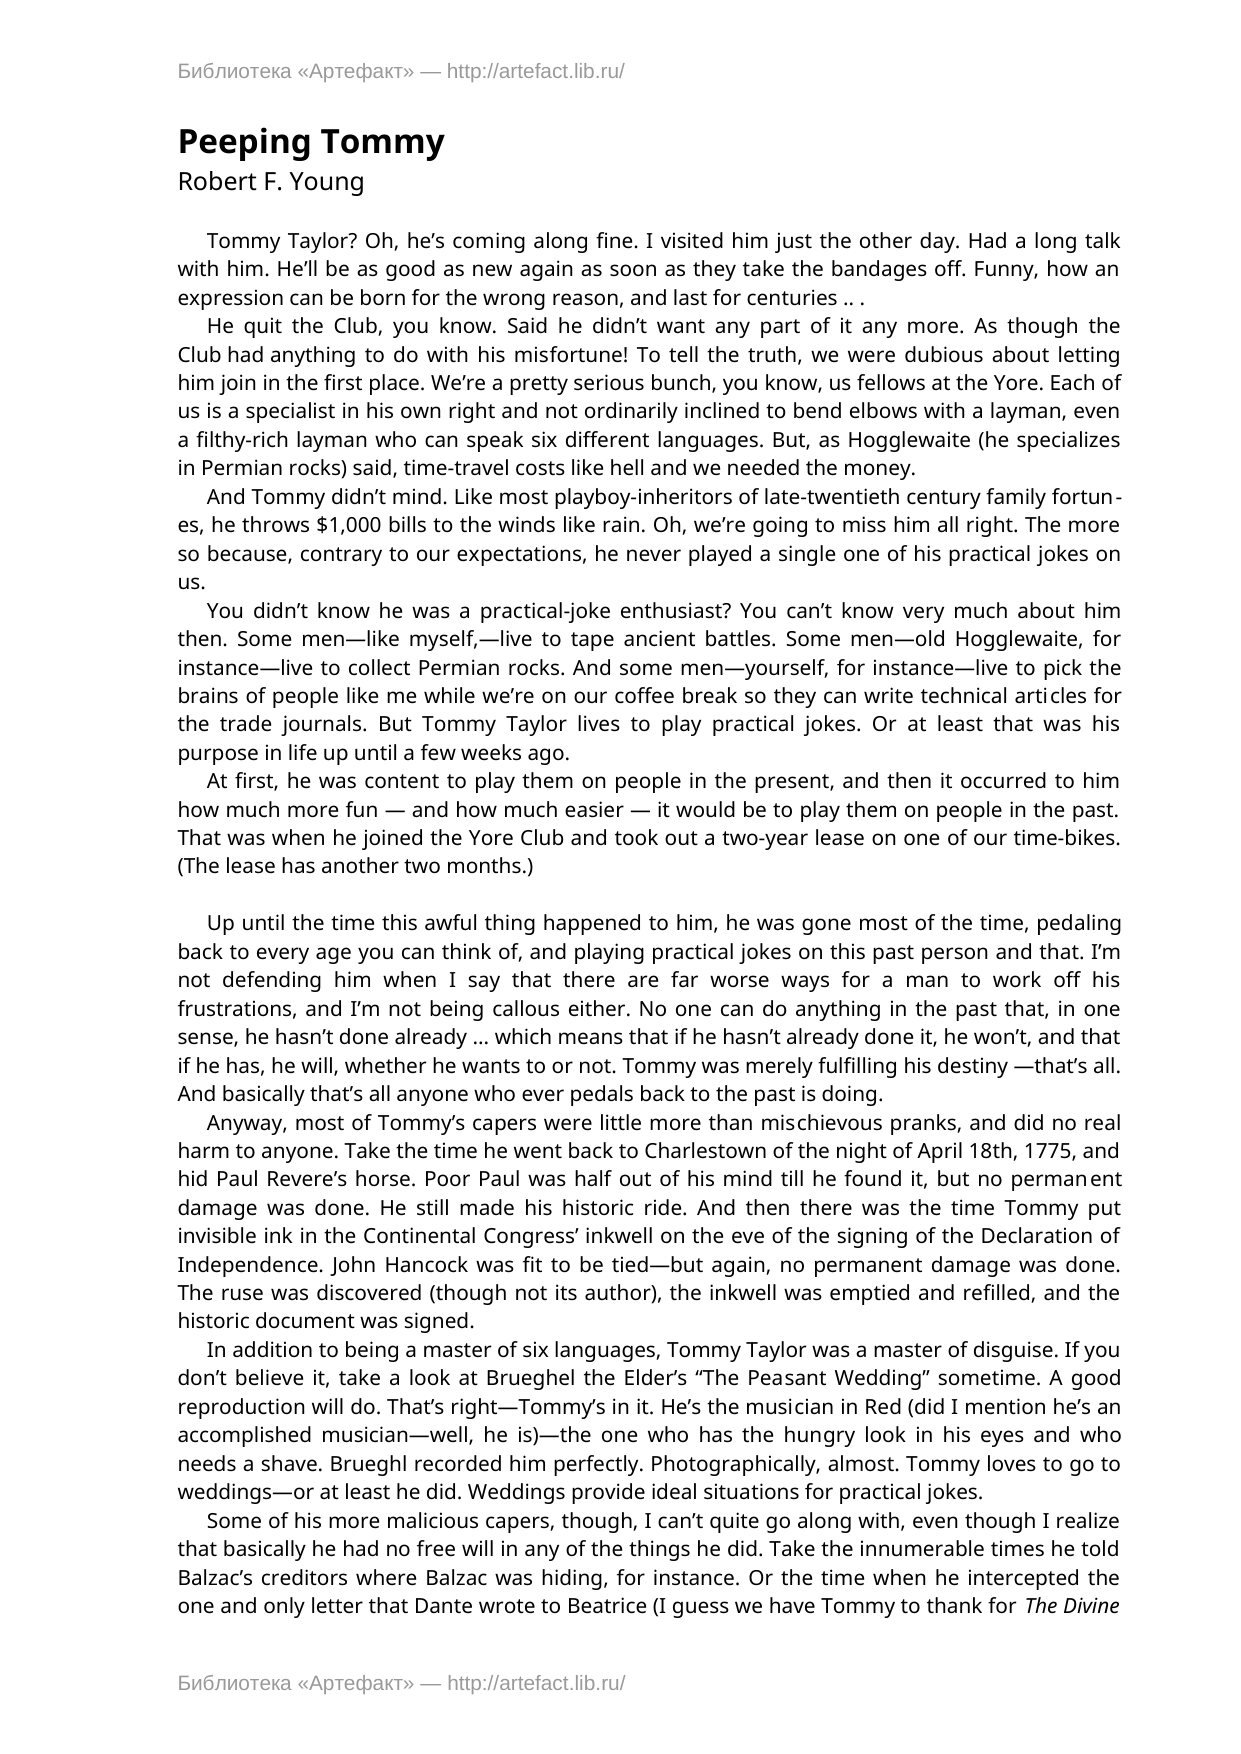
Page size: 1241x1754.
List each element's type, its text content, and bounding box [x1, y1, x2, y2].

text Peeping Tommy [177, 118, 1122, 163]
text He quit the Club, you know. Said he didn’t want any part of it any more. As though the Club had anything to do with his misfortune! To tell the truth, we were dubious about letting him join in the first place. We’re a pretty serious bunch, you know, us fellows at the Yore. Each of us is a specialist in his own right and not ordinarily inclined to bend elbows with a layman, even a filthy-rich layman who can speak six different languages. But, as Hogglewaite (he specializes in Permian rocks) said, time-travel costs like hell and we needed the money. [177, 311, 1122, 482]
text At first, he was content to play them on people in the present, and then it occurred to him how much more fun — and how much easier — it would be to play them on people in the past. That was when he joined the Yore Club and took out a two-year lease on one of our time-bikes. (The lease has another two months.) [177, 766, 1122, 880]
text You didn’t know he was a practical-joke enthusiast? You can’t know very much about him then. Some men—like myself,—live to tape ancient battles. Some men—old Hogglewaite, for instance—live to collect Permian rocks. And some men—yourself, for instance—live to pick the brains of people like me while we’re on our coffee break so they can write technical articles for the trade journals. But Tommy Taylor lives to play practical jokes. Or at least that was his purpose in life up until a few weeks ago. [177, 596, 1122, 766]
text Tommy Taylor? Oh, he’s coming along fine. I visited him just the other day. Had a long talk with him. He’ll be as good as new again as soon as they take the bandages off. Funny, how an expression can be born for the wrong reason, and last for centuries .. . [177, 226, 1122, 311]
text Anyway, most of Tommy’s capers were little more than mischievous pranks, and did no real harm to anyone. Take the time he went back to Charlestown of the night of April 18th, 1775, and hid Paul Revere’s horse. Poor Paul was half out of his mind till he found it, but no permanent damage was done. He still made his historic ride. And then there was the time Tommy put invisible ink in the Continental Congress’ inkwell on the eve of the signing of the Declaration of Independence. John Hancock was fit to be tied—but again, no permanent damage was done. The ruse was discovered (though not its author), the inkwell was emptied and refilled, and the historic document was signed. [177, 1108, 1122, 1335]
text Robert F. Young [177, 163, 1122, 198]
text Up until the time this awful thing happened to him, he was gone most of the time, pedaling back to every age you can think of, and playing practical jokes on this past person and that. I’m not defending him when I say that there are far worse ways for a man to work off his frustrations, and I’m not being callous either. No one can do anything in the past that, in one sense, he hasn’t done already ... which means that if he hasn’t already done it, he won’t, and that if he has, he will, whether he wants to or not. Tommy was merely fulfilling his destiny —that’s all. And basically that’s all anyone who ever pedals back to the past is doing. [177, 908, 1122, 1108]
text In addition to being a master of six languages, Tommy Taylor was a master of disguise. If you don’t believe it, take a look at Brueghel the Elder’s “The Peasant Wedding” sometime. A good reproduction will do. That’s right—Tommy’s in it. He’s the musician in Red (did I mention he’s an accomplished musician—well, he is)—the one who has the hungry look in his eyes and who needs a shave. Brueghl recorded him perfectly. Photographically, almost. Tommy loves to go to weddings—or at least he did. Weddings provide ideal situations for practical jokes. [177, 1335, 1122, 1506]
text And Tommy didn’t mind. Like most playboy-inheritors of late-twentieth century family fortunes, he throws $1,000 bills to the winds like rain. Oh, we’re going to miss him all right. The more so because, contrary to our expectations, he never played a single one of his practical jokes on us. [177, 482, 1122, 596]
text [177, 1506, 1122, 1619]
